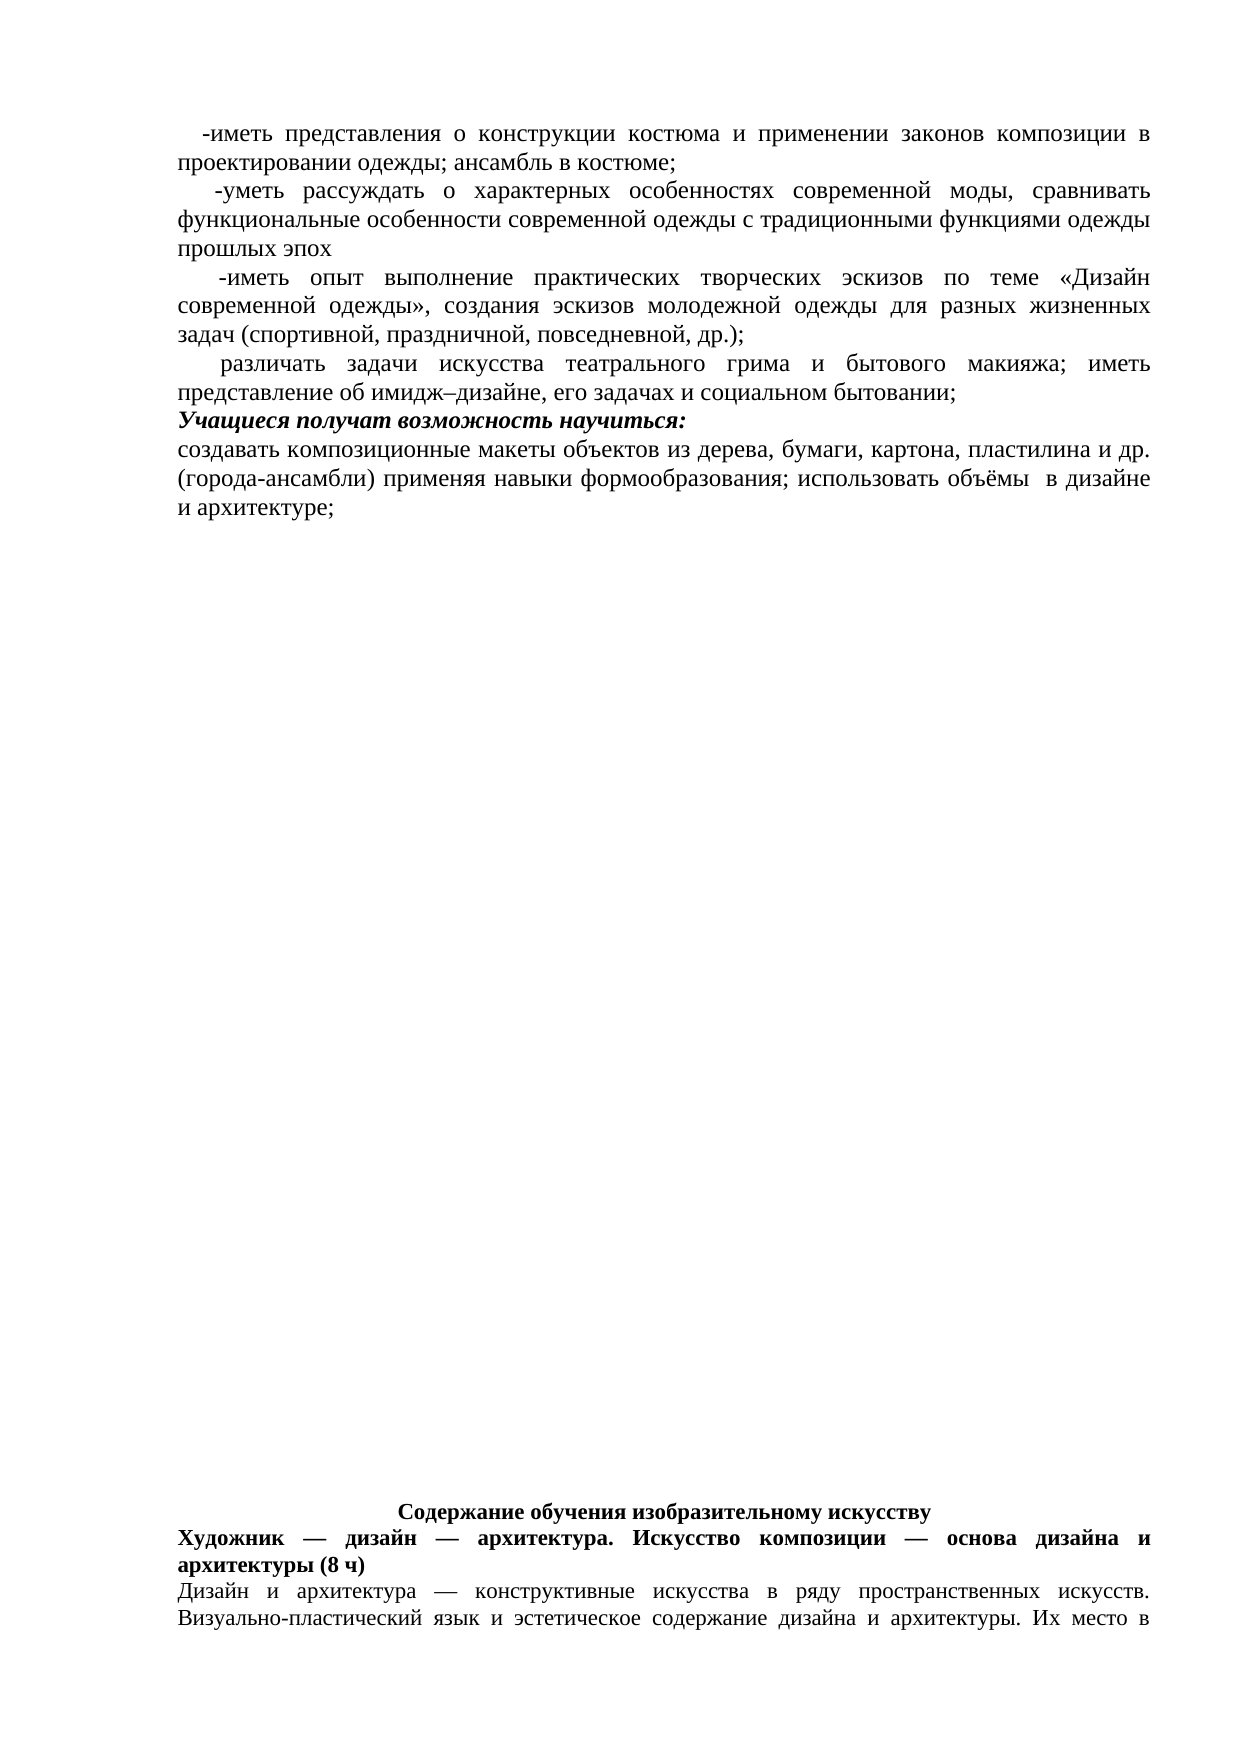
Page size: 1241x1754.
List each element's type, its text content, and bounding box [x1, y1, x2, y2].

text -иметь опыт выполнение практических творческих эскизов по теме «Дизайн современной одежды», создания эскизов молодежной одежды для разных жизненных задач (спортивной, праздничной, повседневной, др.); [177, 262, 1152, 348]
text Учащиеся получат возможность научиться: [177, 406, 1152, 434]
text -уметь рассуждать о характерных особенностях современной моды, сравнивать функциональные особенности современной одежды с традиционными функциями одежды прошлых эпох [177, 176, 1152, 262]
text -иметь представления о конструкции костюма и применении законов композиции в проектировании одежды; ансамбль в костюме; [177, 118, 1152, 176]
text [177, 1577, 1152, 1630]
text различать задачи искусства театрального грима и бытового макияжа; иметь представление об имидж‒дизайне, его задачах и социальном бытовании; [177, 348, 1152, 406]
text создавать композиционные макеты объектов из дерева, бумаги, картона, пластилина и др.(города-ансамбли) применяя навыки формообразования; использовать объёмы в дизайне и архитектуре; [177, 434, 1152, 521]
text Художник — дизайн — архитектура. Искусство композиции — основа дизайна и архитектуры (8 ч) [177, 1524, 1152, 1577]
text Содержание обучения изобразительному искусству [177, 1498, 1152, 1524]
